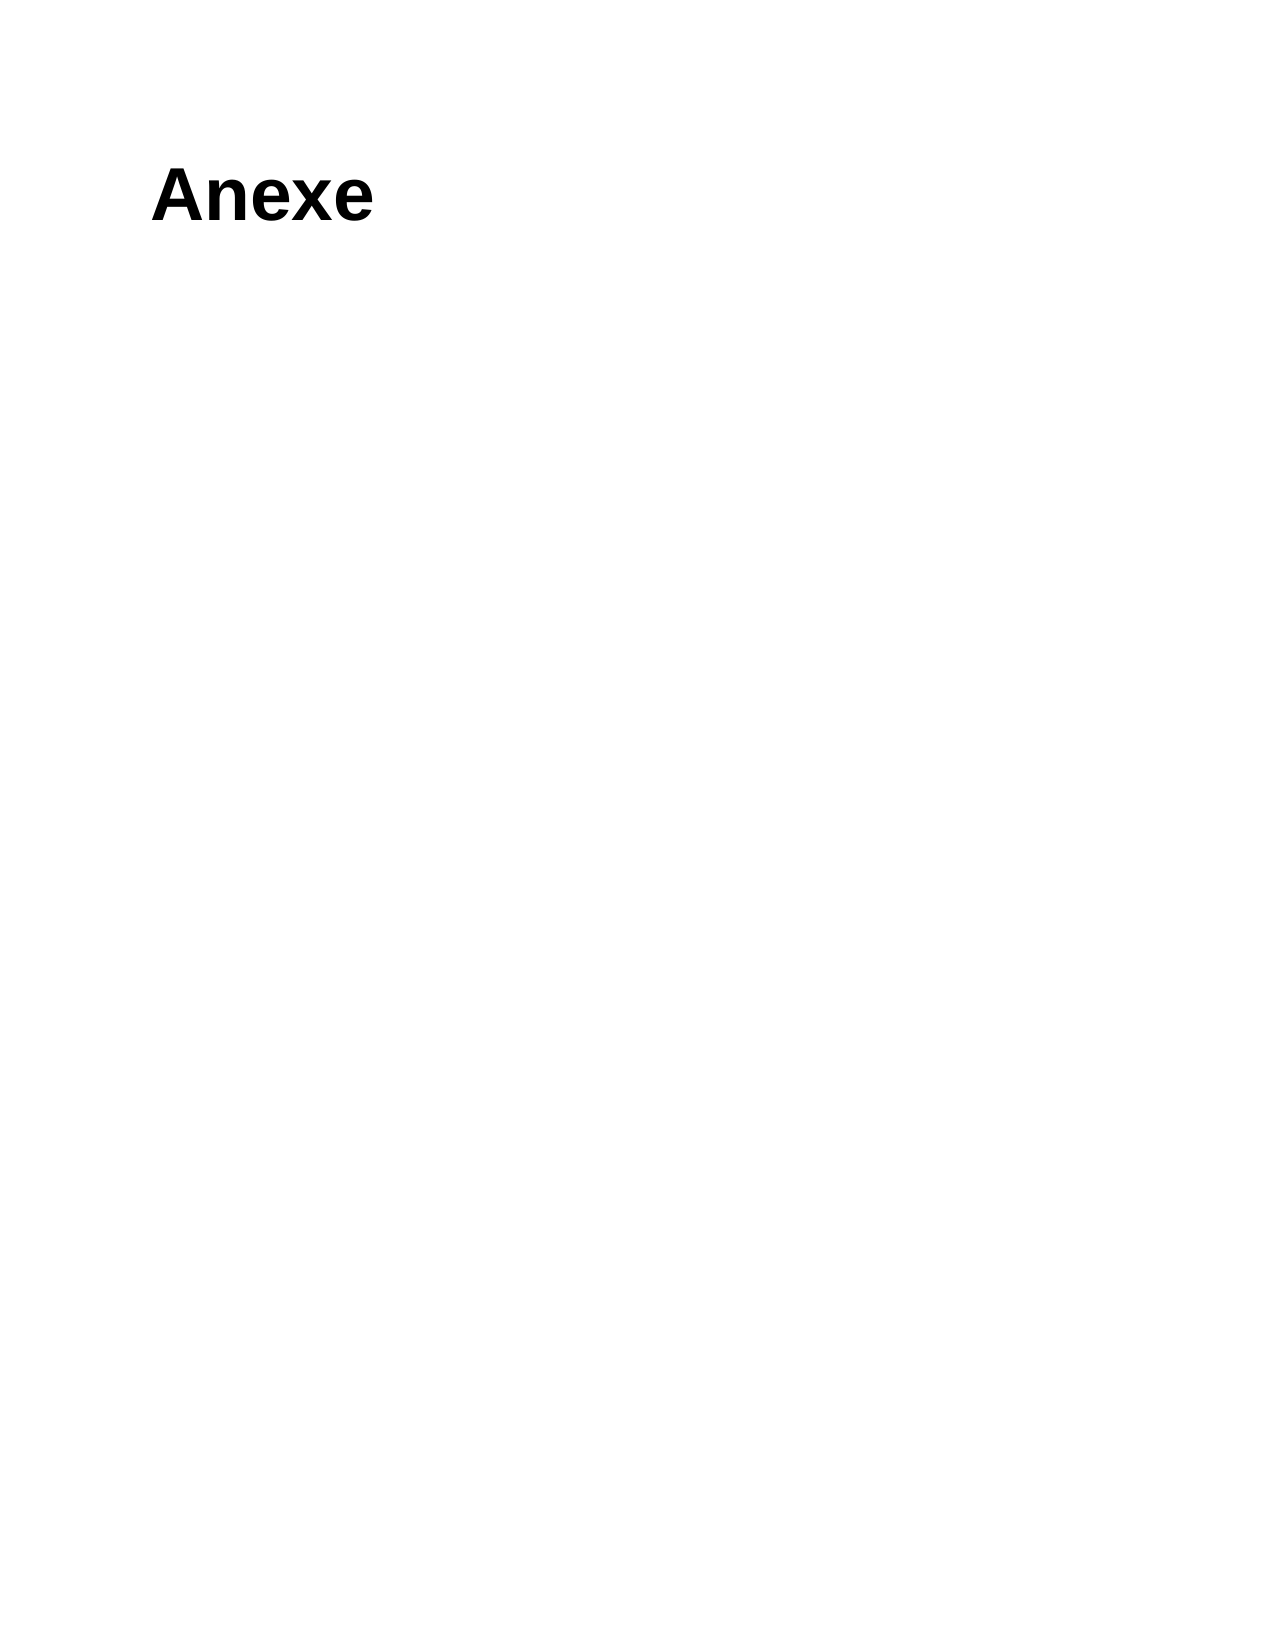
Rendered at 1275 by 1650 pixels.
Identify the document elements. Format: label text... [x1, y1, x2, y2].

text Anexe [150, 150, 1125, 236]
